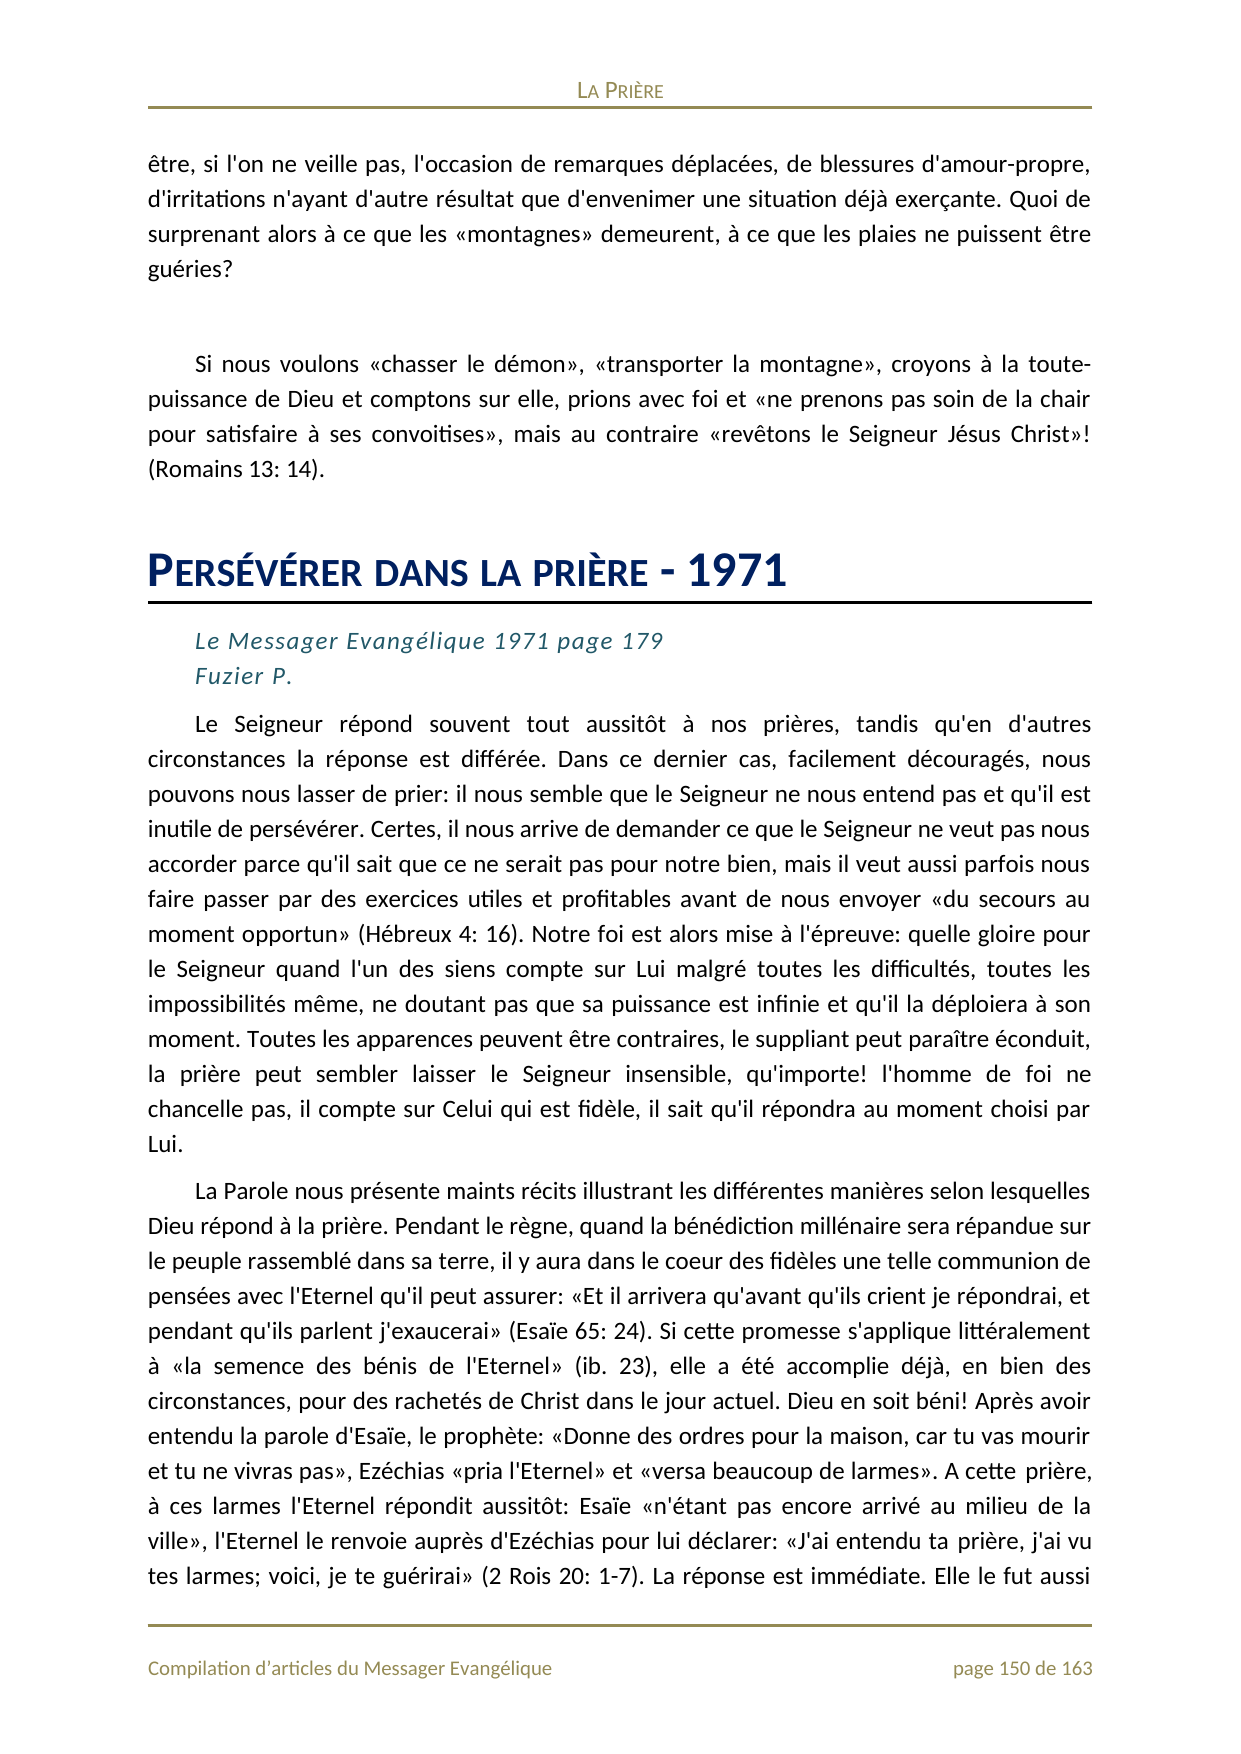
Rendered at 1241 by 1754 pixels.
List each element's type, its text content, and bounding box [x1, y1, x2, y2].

text Le Seigneur répond souvent tout aussitôt à nos prières, tandis qu'en d'autres circonstances la réponse est différée. Dans ce dernier cas, facilement découragés, nous pouvons nous lasser de prier: il nous semble que le Seigneur ne nous entend pas et qu'il est inutile de persévérer. Certes, il nous arrive de demander ce que le Seigneur ne veut pas nous accorder parce qu'il sait que ce ne serait pas pour notre bien, mais il veut aussi parfois nous faire passer par des exercices utiles et profitables avant de nous envoyer «du secours au moment opportun» (Hébreux 4: 16). Notre foi est alors mise à l'épreuve: quelle gloire pour le Seigneur quand l'un des siens compte sur Lui malgré toutes les difficultés, toutes les impossibilités même, ne doutant pas que sa puissance est infinie et qu'il la déploiera à son moment. Toutes les apparences peuvent être contraires, le suppliant peut paraître éconduit, la prière peut sembler laisser le Seigneur insensible, qu'importe! l'homme de foi ne chancelle pas, il compte sur Celui qui est fidèle, il sait qu'il répondra au moment choisi par Lui. [148, 708, 1092, 1158]
subtitle Le Messager Evangélique 1971 page 179 [148, 626, 1092, 656]
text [148, 1176, 1092, 1591]
text Si nous voulons «chasser le démon», «transporter la montagne», croyons à la toute-puissance de Dieu et comptons sur elle, prions avec foi et «ne prenons pas soin de la chair pour satisfaire à ses convoitises», mais au contraire «revêtons le Seigneur Jésus Christ»! (Romains 13: 14). [148, 348, 1092, 483]
subtitle Fuzier P. [148, 661, 1092, 691]
subtitle Persévérer dans la prière - 1971 [148, 538, 1092, 601]
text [148, 148, 1092, 283]
